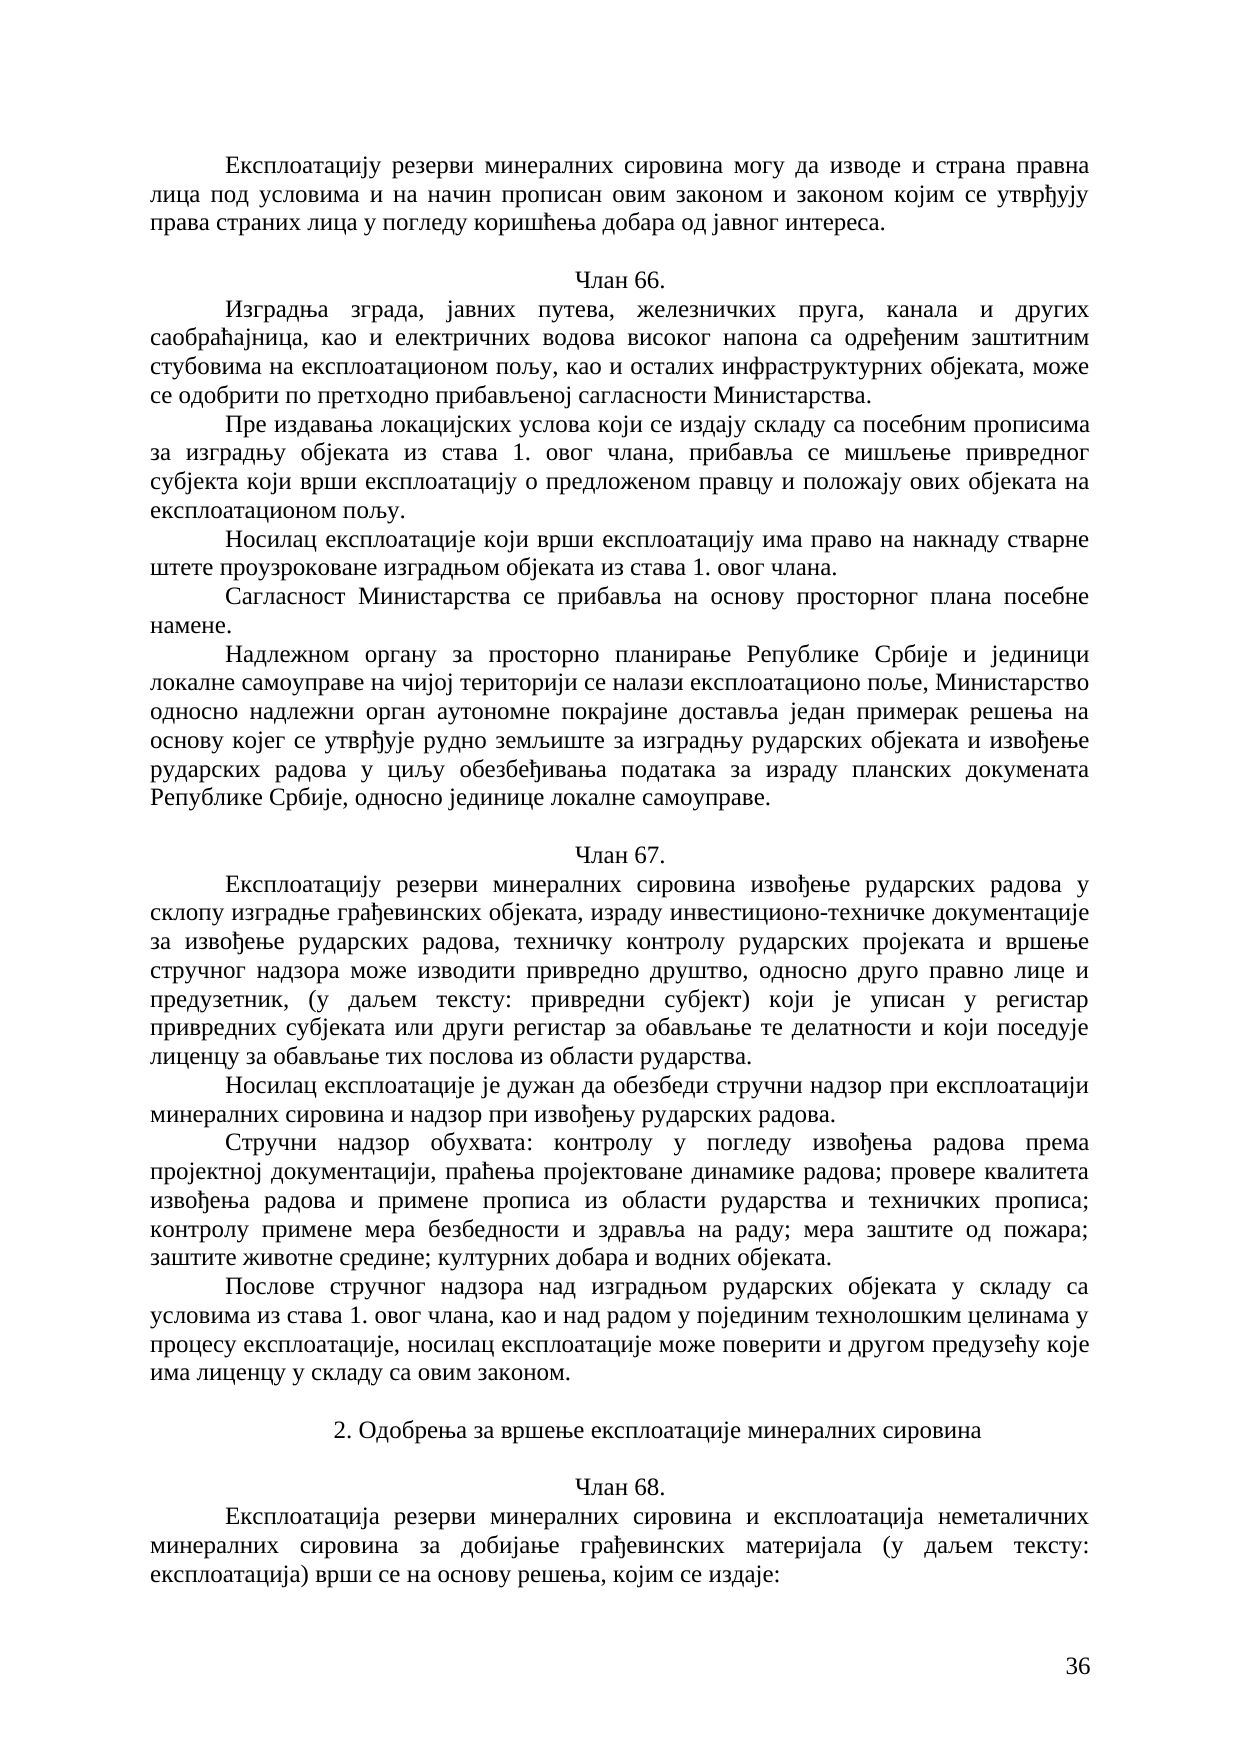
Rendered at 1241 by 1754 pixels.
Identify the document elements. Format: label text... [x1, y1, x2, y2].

text Пре издавања локацијских услова који се издају складу са посебним прописима за изградњу објеката из става 1. овог члана, прибавља се мишљење привредног субјекта који врши експлоатацију о предложеном правцу и положају ових објеката на експлоатационом пољу. [150, 409, 1090, 524]
text Послове стручног надзора над изградњом рударских објеката у складу са условима из става 1. овог члана, као и над радом у појединим технолошким целинама у процесу експлоатације, носилац експлоатације може поверити и другом предузећу које има лиценцу у складу са овим законом. [150, 1271, 1090, 1386]
text Члан 66. [150, 265, 1090, 294]
text Експлоатација резерви минералних сировина и експлоатација неметаличних минералних сировина за добијање грађевинских материјала (у даљем тексту: експлоатација) врши се на основу решења, којим се издаје: [150, 1501, 1090, 1587]
text Експлоатацију резерви минералних сировина извођење рударских радова у склопу изградње грађевинских објеката, израду инвестиционо-техничке документације за извођење рударских радова, техничку контролу рударских пројеката и вршење стручног надзора може изводити привредно друштво, односно друго правно лице и предузетник, (у даљем тексту: привредни субјект) који је уписан у регистар привредних субјеката или други регистар за обављање те делатности и који поседује лиценцу за обављање тих послова из области рударства. [150, 869, 1090, 1070]
text Члан 67. [150, 840, 1090, 869]
text Сагласност Министарства се прибавља на основу просторног плана посебне намене. [150, 581, 1090, 639]
text Стручни надзор обухвата: контролу у погледу извођења радова према пројектној документацији, праћења пројектоване динамике радова; провере квалитета извођења радова и примене прописа из области рударства и техничких прописа; контролу примене мера безбедности и здравља на раду; мера заштите од пожара; заштите животне средине; културних добара и водних објеката. [150, 1127, 1090, 1271]
text Изградња зграда, јавних путева, железничких пруга, канала и других саобраћајница, као и електричних водова високог напона са одређеним заштитним стубовима на експлоатационом пољу, као и осталих инфраструктурних објеката, може се одобрити по претходно прибављеној сагласности Министарства. [150, 294, 1090, 409]
text 2. Одобрења за вршење експлоатације минералних сировина [150, 1415, 1090, 1444]
text Надлежном органу за просторно планирање Републике Србије и јединици локалне самоуправе на чијој територији се налази експлоатационо поље, Министарство односно надлежни орган аутономне покрајине доставља један примерак решења на основу којег се утврђује рудно земљиште за изградњу рударских објеката и извођење рударских радова у циљу обезбеђивања података за израду планских докумената Републике Србије, односно јединице локалне самоуправе. [150, 639, 1090, 811]
text Носилац експлоатације који врши експлоатацију има право на накнаду стварне штете проузроковане изградњом објеката из става 1. овог члана. [150, 524, 1090, 581]
text Члан 68. [150, 1472, 1090, 1501]
text Носилац експлоатације је дужан да обезбеди стручни надзор при експлоатацији минералних сировина и надзор при извођењу рударских радова. [150, 1070, 1090, 1127]
text Експлоатацију резерви минералних сировина могу да изводе и страна правна лица под условима и на начин прописан овим законом и законом којим се утврђују права страних лица у погледу коришћења добара од јавног интереса. [150, 150, 1090, 236]
